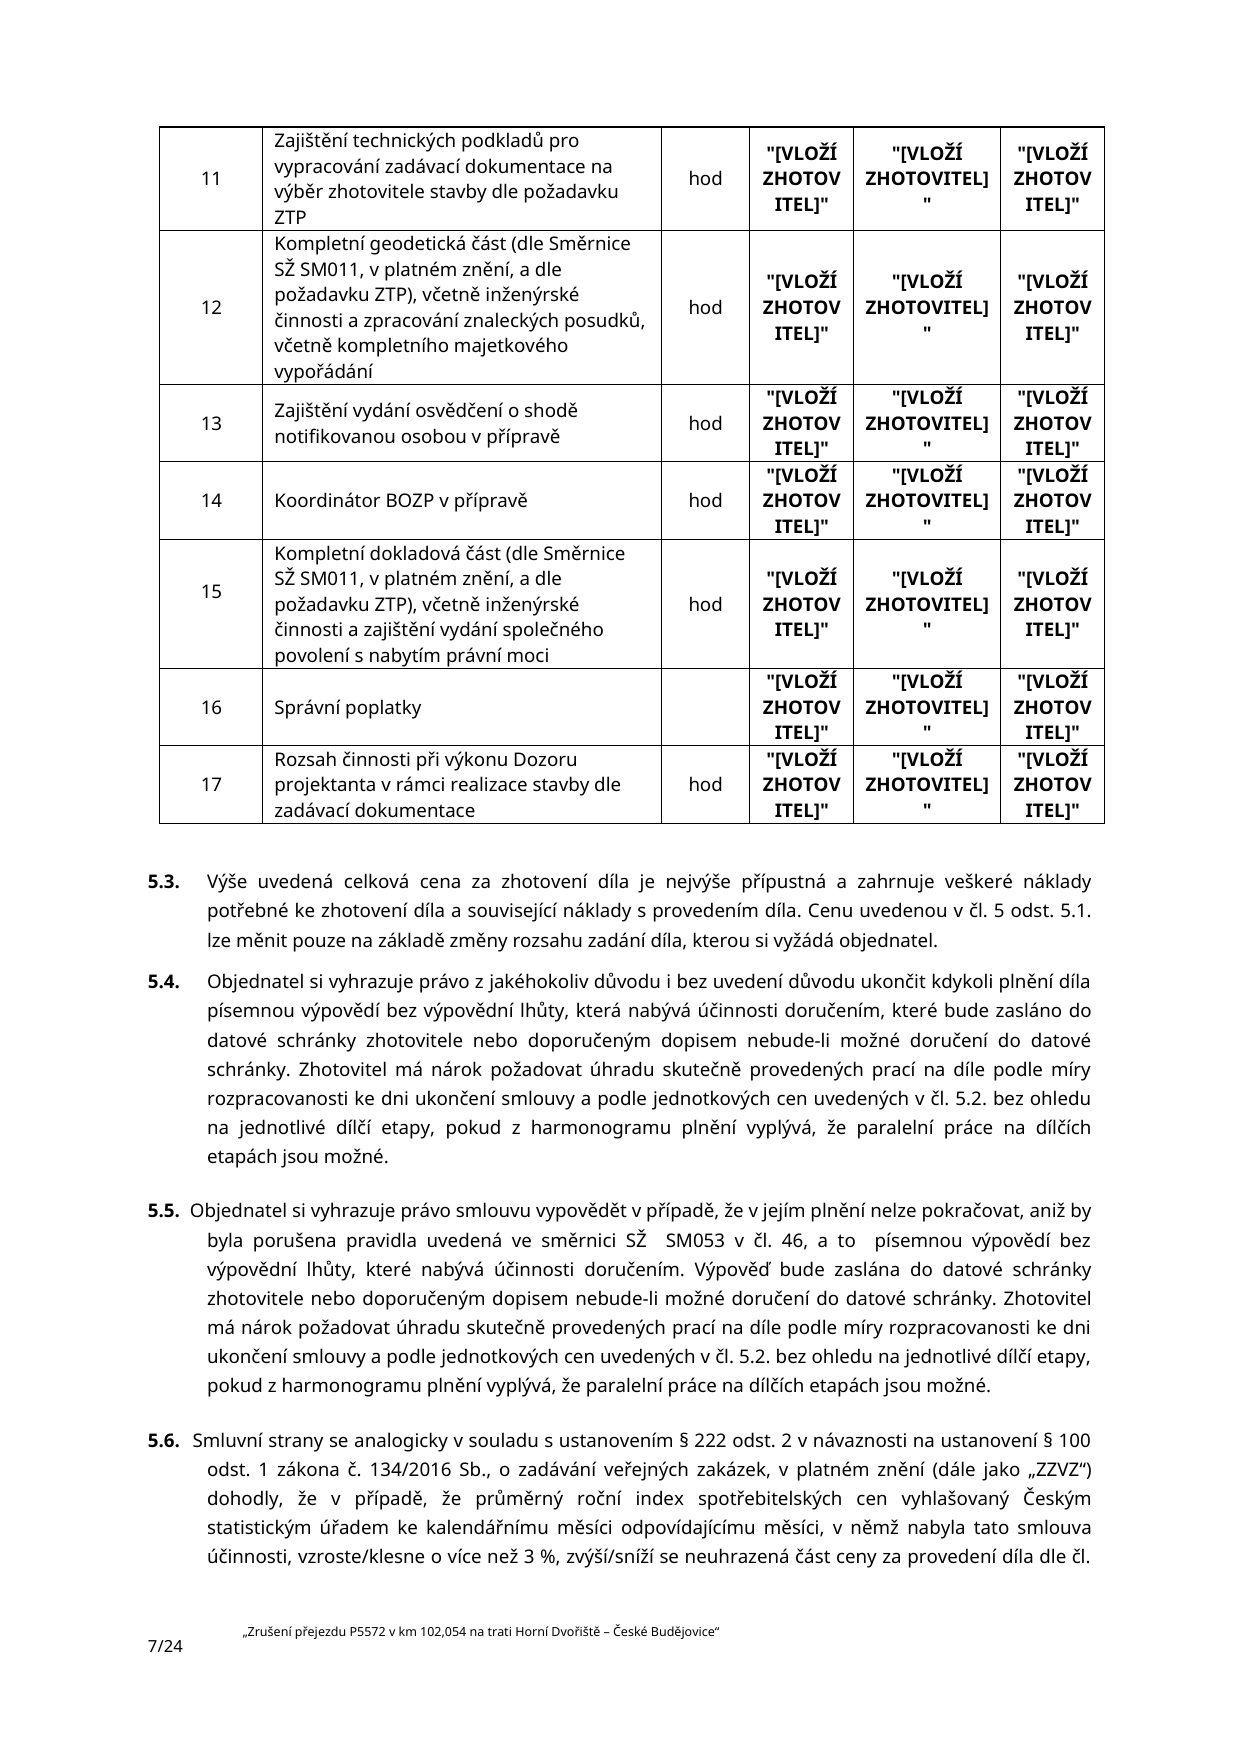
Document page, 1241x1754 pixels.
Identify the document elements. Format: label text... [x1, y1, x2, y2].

text 5.4. Objednatel si vyhrazuje právo z jakéhokoliv důvodu i bez uvedení důvodu ukončit kdykoli plnění díla písemnou výpovědí bez výpovědní lhůty, která nabývá účinnosti doručením, které bude zasláno do datové schránky zhotovitele nebo doporučeným dopisem nebude-li možné doručení do datové schránky. Zhotovitel má nárok požadovat úhradu skutečně provedených prací na díle podle míry rozpracovanosti ke dni ukončení smlouvy a podle jednotkových cen uvedených v čl. 5.2. bez ohledu na jednotlivé dílčí etapy, pokud z harmonogramu plnění vyplývá, že paralelní práce na dílčích etapách jsou možné. [148, 965, 1092, 1169]
table_cell "[VLOŽÍ ZHOTOVITEL]" [1001, 540, 1104, 667]
table_cell Rozsah činnosti při výkonu Dozoru projektanta v rámci realizace stavby dle zadávací dokumentace [263, 746, 661, 823]
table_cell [1001, 128, 1104, 229]
table_cell Kompletní geodetická část (dle Směrnice SŽ SM011, v platném znění, a dle požadavku ZTP), včetně inženýrské činnosti a zpracování znaleckých posudků, včetně kompletního majetkového vypořádání [263, 231, 661, 384]
table_cell Koordinátor BOZP v přípravě [263, 462, 661, 539]
table_cell hod [662, 540, 749, 667]
table_cell 17 [160, 746, 262, 823]
table_cell [662, 669, 749, 745]
table_cell "[VLOŽÍ ZHOTOVITEL]" [750, 462, 853, 539]
table_cell "[VLOŽÍ ZHOTOVITEL]" [854, 669, 1000, 745]
table_cell 16 [160, 669, 262, 745]
table_cell "[VLOŽÍ ZHOTOVITEL]" [1001, 669, 1104, 745]
table_cell 14 [160, 462, 262, 539]
table_cell "[VLOŽÍ ZHOTOVITEL]" [1001, 385, 1104, 461]
table_cell Správní poplatky [263, 669, 661, 745]
table_cell "[VLOŽÍ ZHOTOVITEL]" [750, 385, 853, 461]
table_cell hod [662, 746, 749, 823]
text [148, 1424, 1092, 1569]
table_cell "[VLOŽÍ ZHOTOVITEL]" [750, 231, 853, 384]
table_cell hod [662, 385, 749, 461]
table_cell 15 [160, 540, 262, 667]
table_cell "[VLOŽÍ ZHOTOVITEL]" [854, 231, 1000, 384]
table_cell "[VLOŽÍ ZHOTOVITEL]" [750, 540, 853, 667]
table_cell "[VLOŽÍ ZHOTOVITEL]" [854, 540, 1000, 667]
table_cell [854, 128, 1000, 229]
table_cell "[VLOŽÍ ZHOTOVITEL]" [854, 462, 1000, 539]
table_cell "[VLOŽÍ ZHOTOVITEL]" [854, 385, 1000, 461]
table_cell hod [662, 231, 749, 384]
text 5.5. Objednatel si vyhrazuje právo smlouvu vypovědět v případě, že v jejím plnění nelze pokračovat, aniž by byla porušena pravidla uvedená ve směrnici SŽ SM053 v čl. 46, a to písemnou výpovědí bez výpovědní lhůty, které nabývá účinnosti doručením. Výpověď bude zaslána do datové schránky zhotovitele nebo doporučeným dopisem nebude-li možné doručení do datové schránky. Zhotovitel má nárok požadovat úhradu skutečně provedených prací na díle podle míry rozpracovanosti ke dni ukončení smlouvy a podle jednotkových cen uvedených v čl. 5.2. bez ohledu na jednotlivé dílčí etapy, pokud z harmonogramu plnění vyplývá, že paralelní práce na dílčích etapách jsou možné. [148, 1194, 1092, 1399]
table_cell Kompletní dokladová část (dle Směrnice SŽ SM011, v platném znění, a dle požadavku ZTP), včetně inženýrské činnosti a zajištění vydání společného povolení s nabytím právní moci [263, 540, 661, 667]
table_cell Zajištění technických podkladů pro vypracování zadávací dokumentace na výběr zhotovitele stavby dle požadavku ZTP [263, 128, 661, 229]
table_cell hod [662, 462, 749, 539]
table_cell 13 [160, 385, 262, 461]
table_cell hod [662, 128, 749, 229]
table_cell 11 [160, 128, 262, 229]
table_cell "[VLOŽÍ ZHOTOVITEL]" [1001, 231, 1104, 384]
table_cell "[VLOŽÍ ZHOTOVITEL]" [750, 669, 853, 745]
table_cell "[VLOŽÍ ZHOTOVITEL]" [750, 746, 853, 823]
text 5.3. Výše uvedená celková cena za zhotovení díla je nejvýše přípustná a zahrnuje veškeré náklady potřebné ke zhotovení díla a související náklady s provedením díla. Cenu uvedenou v čl. 5 odst. 5.1. lze měnit pouze na základě změny rozsahu zadání díla, kterou si vyžádá objednatel. [148, 865, 1092, 953]
table_cell 12 [160, 231, 262, 384]
table_cell Zajištění vydání osvědčení o shodě notifikovanou osobou v přípravě [263, 385, 661, 461]
table_cell "[VLOŽÍ ZHOTOVITEL]" [750, 128, 853, 229]
table_cell "[VLOŽÍ ZHOTOVITEL]" [1001, 746, 1104, 823]
table_cell "[VLOŽÍ ZHOTOVITEL]" [854, 746, 1000, 823]
table_cell "[VLOŽÍ ZHOTOVITEL]" [1001, 462, 1104, 539]
